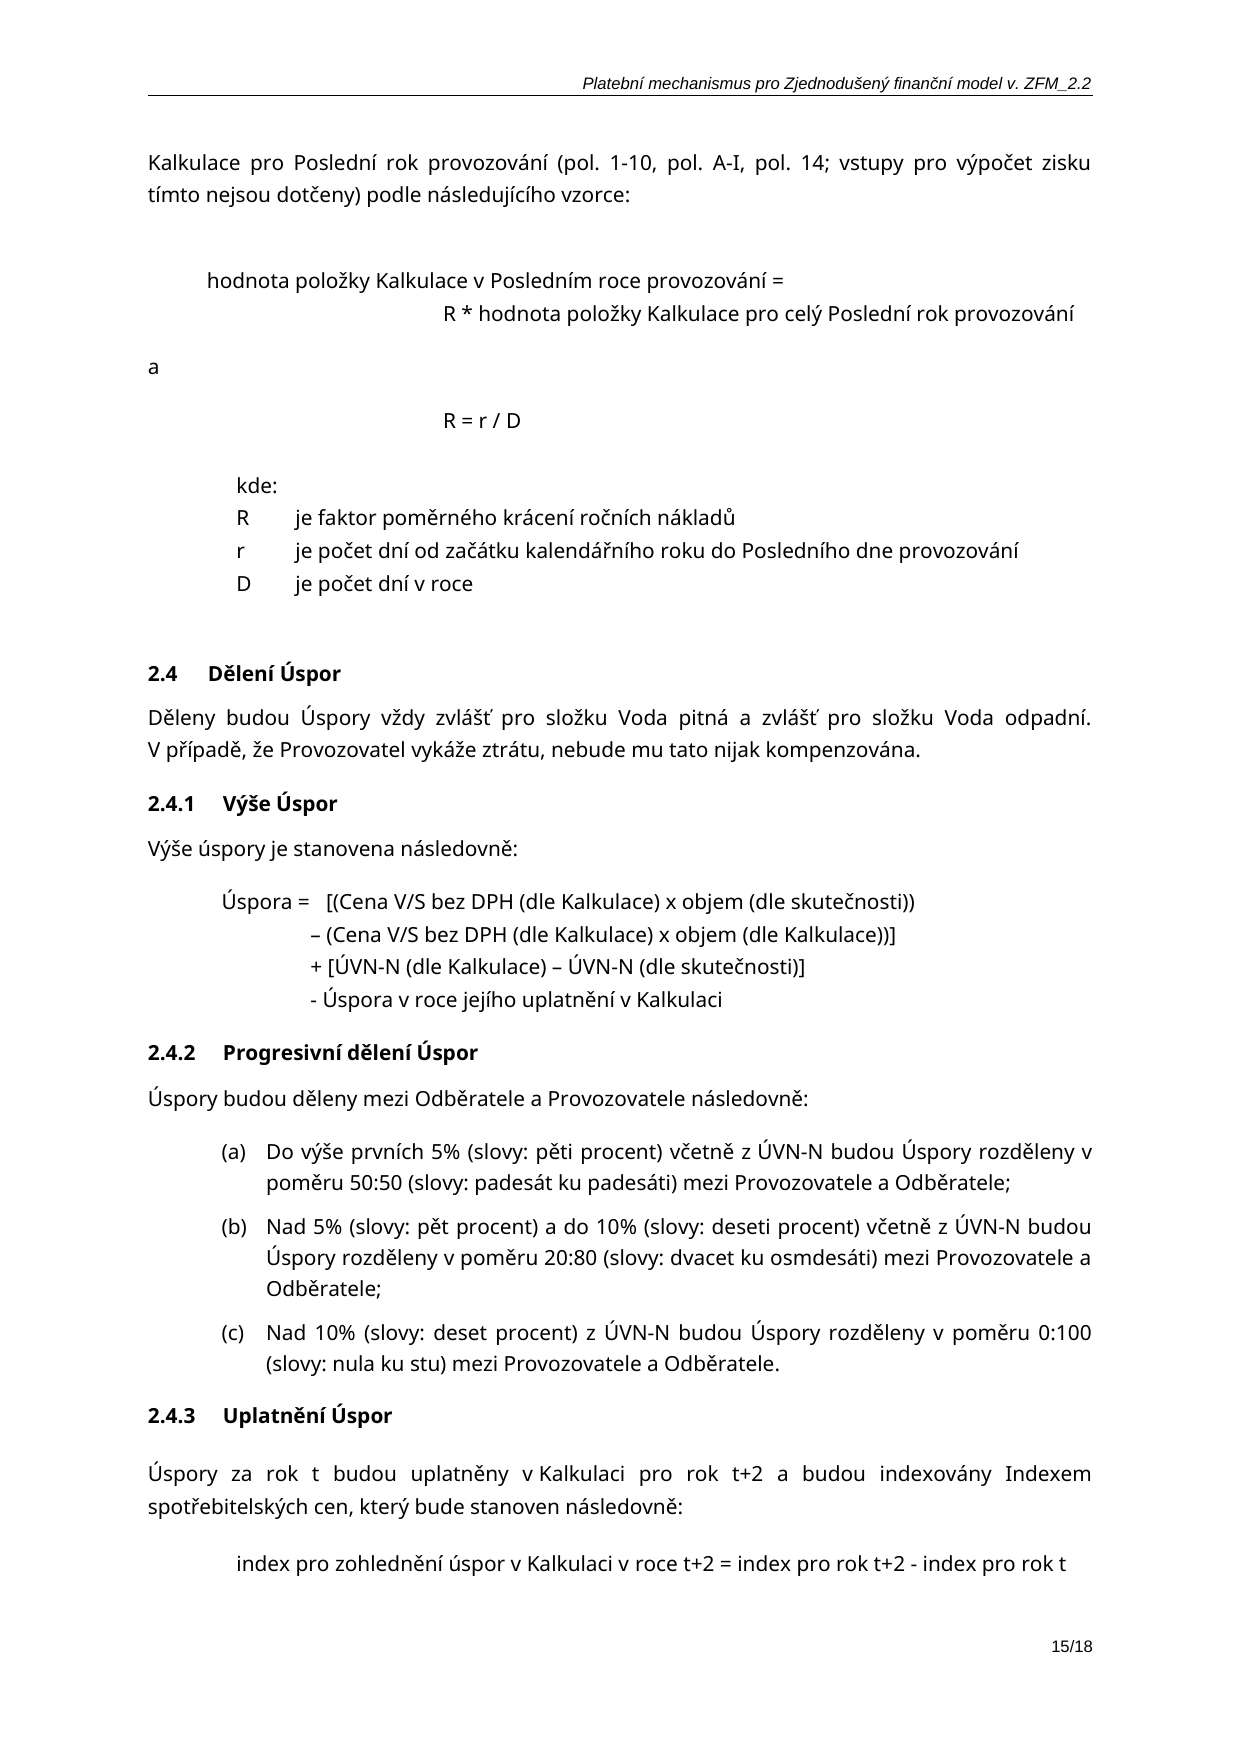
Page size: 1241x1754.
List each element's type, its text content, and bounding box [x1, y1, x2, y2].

text + [ÚVN-N (dle Kalkulace) – ÚVN-N (dle skutečnosti)] [310, 952, 1093, 981]
text index pro zohlednění úspor v Kalkulaci v roce t+2 = index pro rok t+2 - index pro rok t [148, 1549, 1093, 1578]
subtitle Uplatnění Úspor [148, 1402, 1093, 1430]
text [148, 148, 1093, 209]
subtitle Dělení Úspor [148, 659, 1093, 687]
text R = r / D [148, 406, 1093, 434]
text (b) Nad 5% (slovy: pět procent) a do 10% (slovy: deseti procent) včetně z ÚVN-N budou Úspory rozděleny v poměru 20:80 (slovy: dvacet ku osmdesáti) mezi Provozovatele a Odběratele; [221, 1212, 1093, 1303]
text Děleny budou Úspory vždy zvlášť pro složku Voda pitná a zvlášť pro složku Voda odpadní. V případě, že Provozovatel vykáže ztrátu, nebude mu tato nijak kompenzována. [148, 703, 1093, 764]
text – (Cena V/S bez DPH (dle Kalkulace) x objem (dle Kalkulace))] [310, 920, 1093, 948]
text - Úspora v roce jejího uplatnění v Kalkulaci [148, 985, 1093, 1013]
text Úspory za rok t budou uplatněny v Kalkulaci pro rok t+2 a budou indexovány Indexem spotřebitelských cen, který bude stanoven následovně: [148, 1459, 1093, 1520]
text r je počet dní od začátku kalendářního roku do Posledního dne provozování [148, 536, 1093, 564]
subtitle Progresivní dělení Úspor [148, 1038, 1093, 1067]
text Úspory budou děleny mezi Odběratele a Provozovatele následovně: [148, 1084, 1093, 1112]
text (c) Nad 10% (slovy: deset procent) z ÚVN-N budou Úspory rozděleny v poměru 0:100 (slovy: nula ku stu) mezi Provozovatele a Odběratele. [221, 1318, 1093, 1378]
text a [148, 352, 1093, 381]
text (a) Do výše prvních 5% (slovy: pěti procent) včetně z ÚVN-N budou Úspory rozděleny v poměru 50:50 (slovy: padesát ku padesáti) mezi Provozovatele a Odběratele; [221, 1137, 1093, 1197]
text Úspora = [(Cena V/S bez DPH (dle Kalkulace) x objem (dle skutečnosti)) [221, 887, 1093, 916]
subtitle Výše Úspor [148, 789, 1093, 817]
text Výše úspory je stanovena následovně: [148, 834, 1093, 862]
text D je počet dní v roce [148, 569, 1093, 597]
text kde: [148, 471, 1093, 499]
text hodnota položky Kalkulace v Posledním roce provozování = [148, 266, 1093, 295]
text R * hodnota položky Kalkulace pro celý Poslední rok provozování [148, 299, 1093, 327]
text R je faktor poměrného krácení ročních nákladů [148, 503, 1093, 532]
